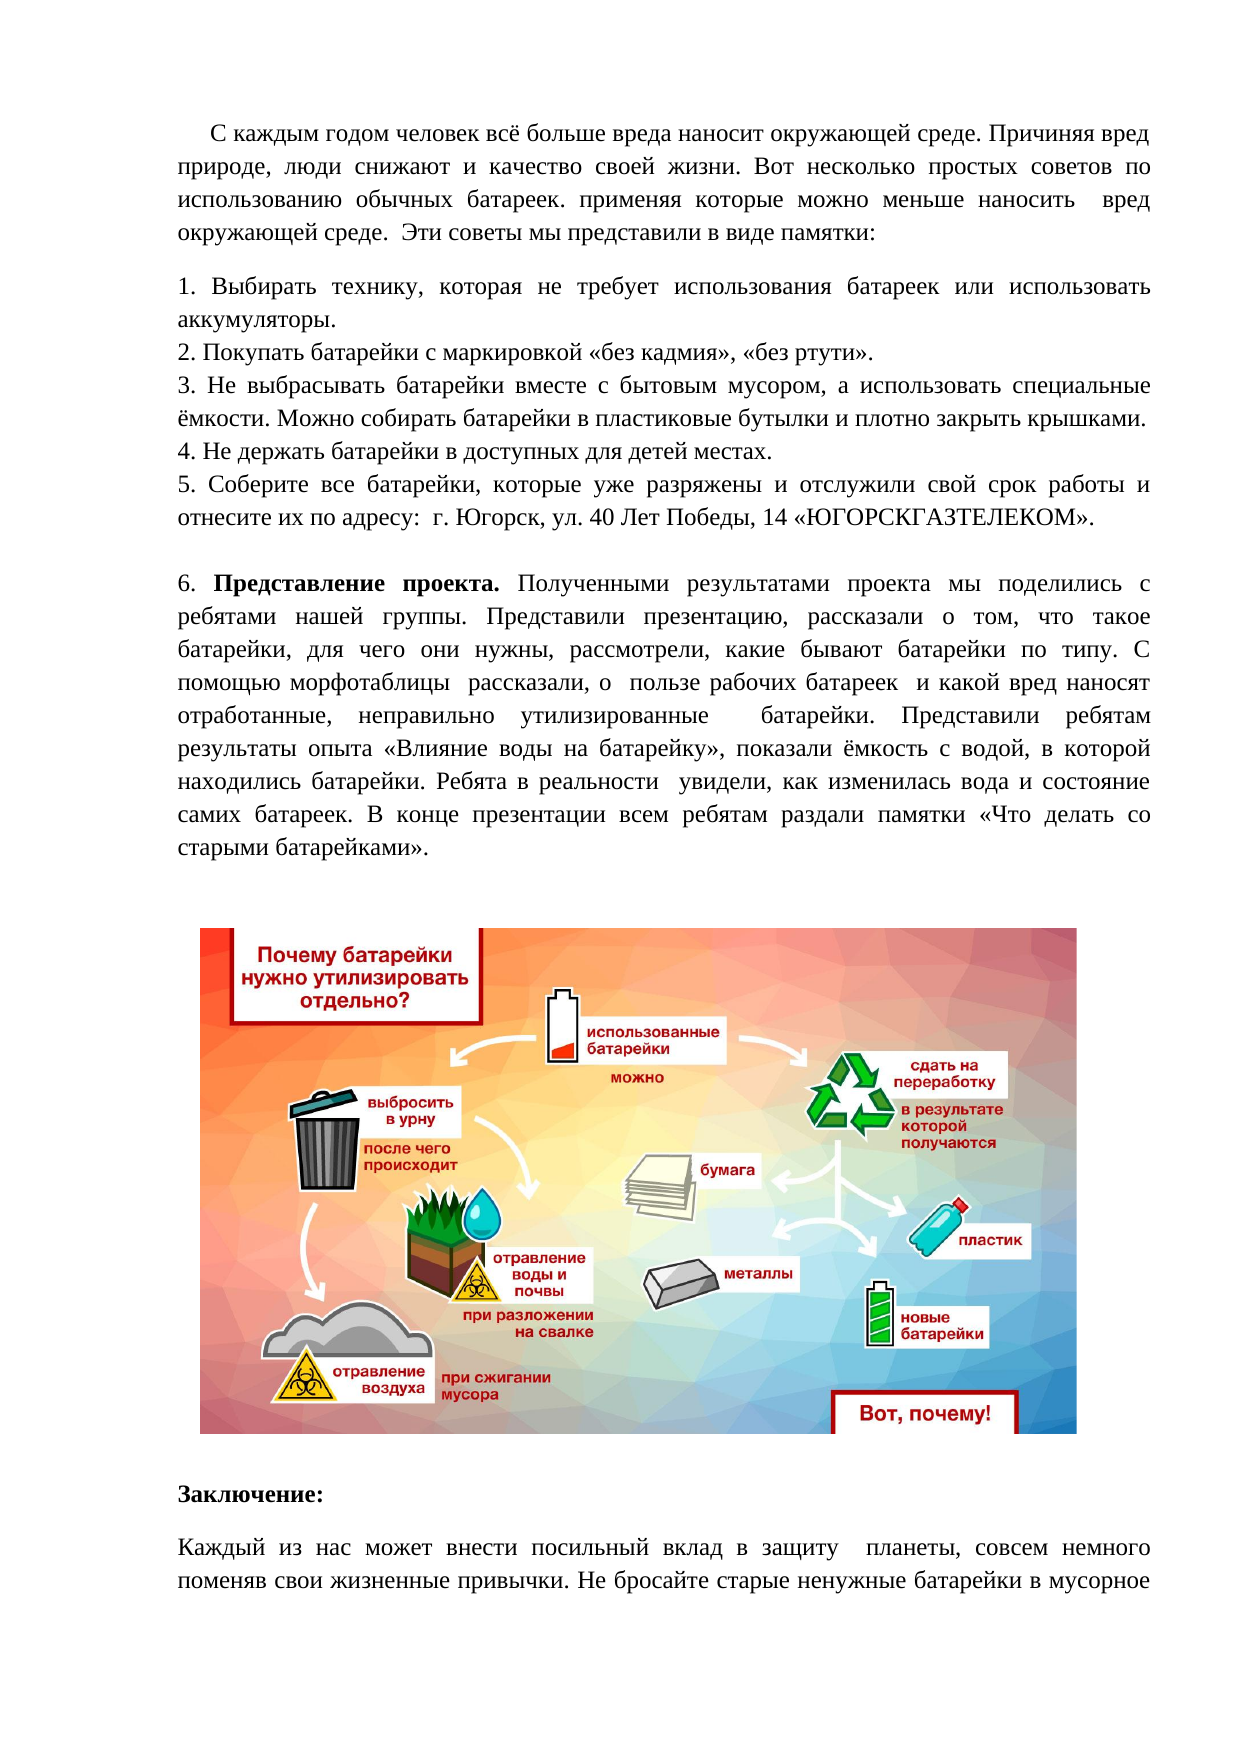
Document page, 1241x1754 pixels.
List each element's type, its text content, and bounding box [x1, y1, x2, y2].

text 6. Представление проекта. Полученными результатами проекта мы поделились с ребятами нашей группы. Представили презентацию, рассказали о том, что такое батарейки, для чего они нужны, рассмотрели, какие бывают батарейки по типу. С помощью морфотаблицы рассказали, о пользе рабочих батареек и какой вред наносят отработанные, неправильно утилизированные батарейки. Представили ребятам результаты опыта «Влияние воды на батарейку», показали ёмкость с водой, в которой находились батарейки. Ребята в реальности увидели, как изменилась вода и состояние самих батареек. В конце презентации всем ребятам раздали памятки «Что делать со старыми батарейками». [177, 568, 1152, 861]
text 1. Выбирать технику, которая не требует использования батареек или использовать аккумуляторы. [177, 271, 1152, 333]
text 3. Не выбрасывать батарейки вместе с бытовым мусором, а использовать специальные ёмкости. Можно собирать батарейки в пластиковые бутылки и плотно закрыть крышками. [177, 370, 1152, 432]
text 4. Не держать батарейки в доступных для детей местах. [177, 436, 1152, 465]
text 5. Соберите все батарейки, которые уже разряжены и отслужили свой срок работы и отнесите их по адресу: г. Югорск, ул. 40 Лет Победы, 14 «ЮГОРСКГАЗТЕЛЕКОМ». [177, 469, 1152, 531]
text Заключение: [177, 1479, 1152, 1507]
text С каждым годом человек всё больше вреда наносит окружающей среде. Причиняя вред природе, люди снижают и качество своей жизни. Вот несколько простых советов по использованию обычных батареек. применяя которые можно меньше наносить вред окружающей среде. Эти советы мы представили в виде памятки: [177, 118, 1152, 246]
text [177, 1532, 1152, 1594]
text 2. Покупать батарейки с маркировкой «без кадмия», «без ртути». [177, 337, 1152, 366]
picture [200, 928, 1077, 1434]
